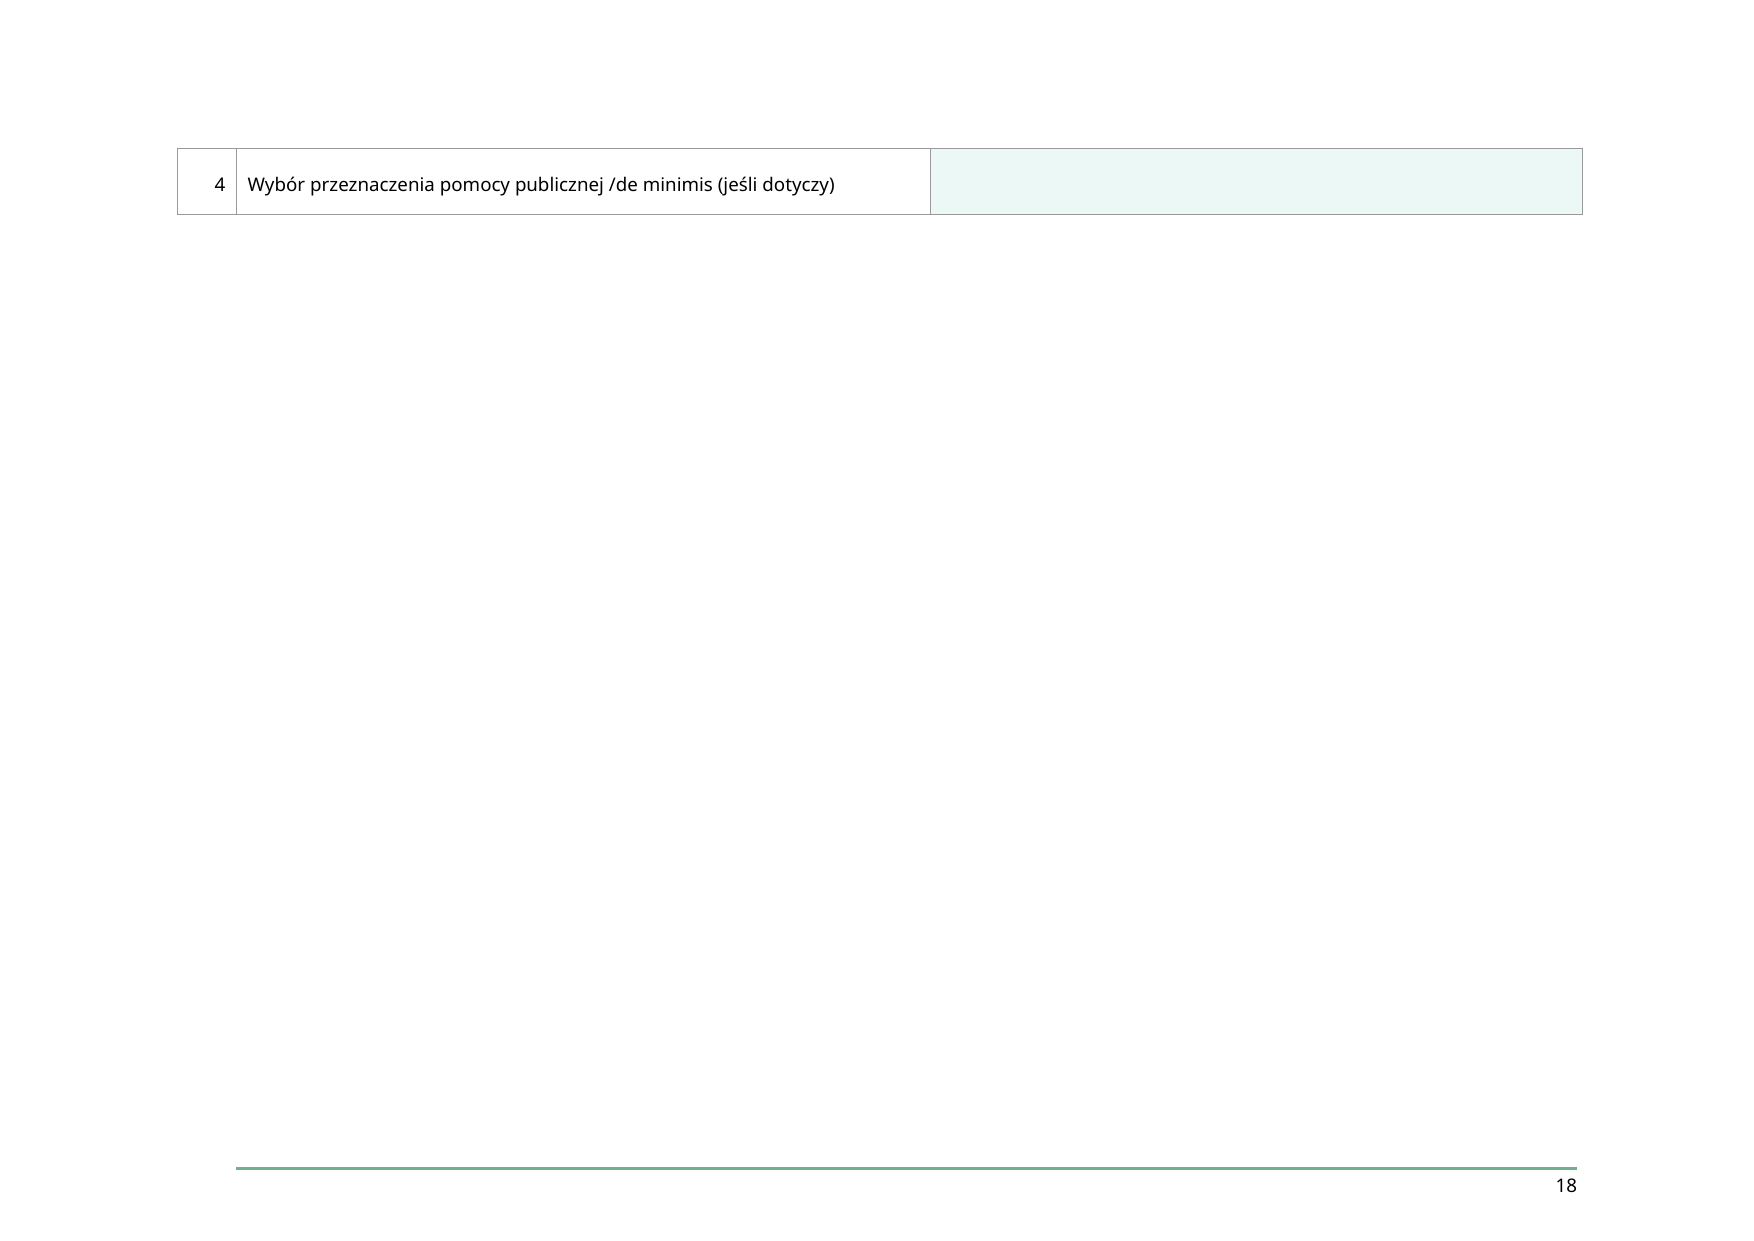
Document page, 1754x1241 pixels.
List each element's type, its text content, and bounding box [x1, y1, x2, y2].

table_cell Wybór przeznaczenia pomocy publicznej /de minimis (jeśli dotyczy) [237, 149, 930, 214]
table_cell [931, 149, 1582, 214]
table_cell 4 [178, 149, 236, 214]
